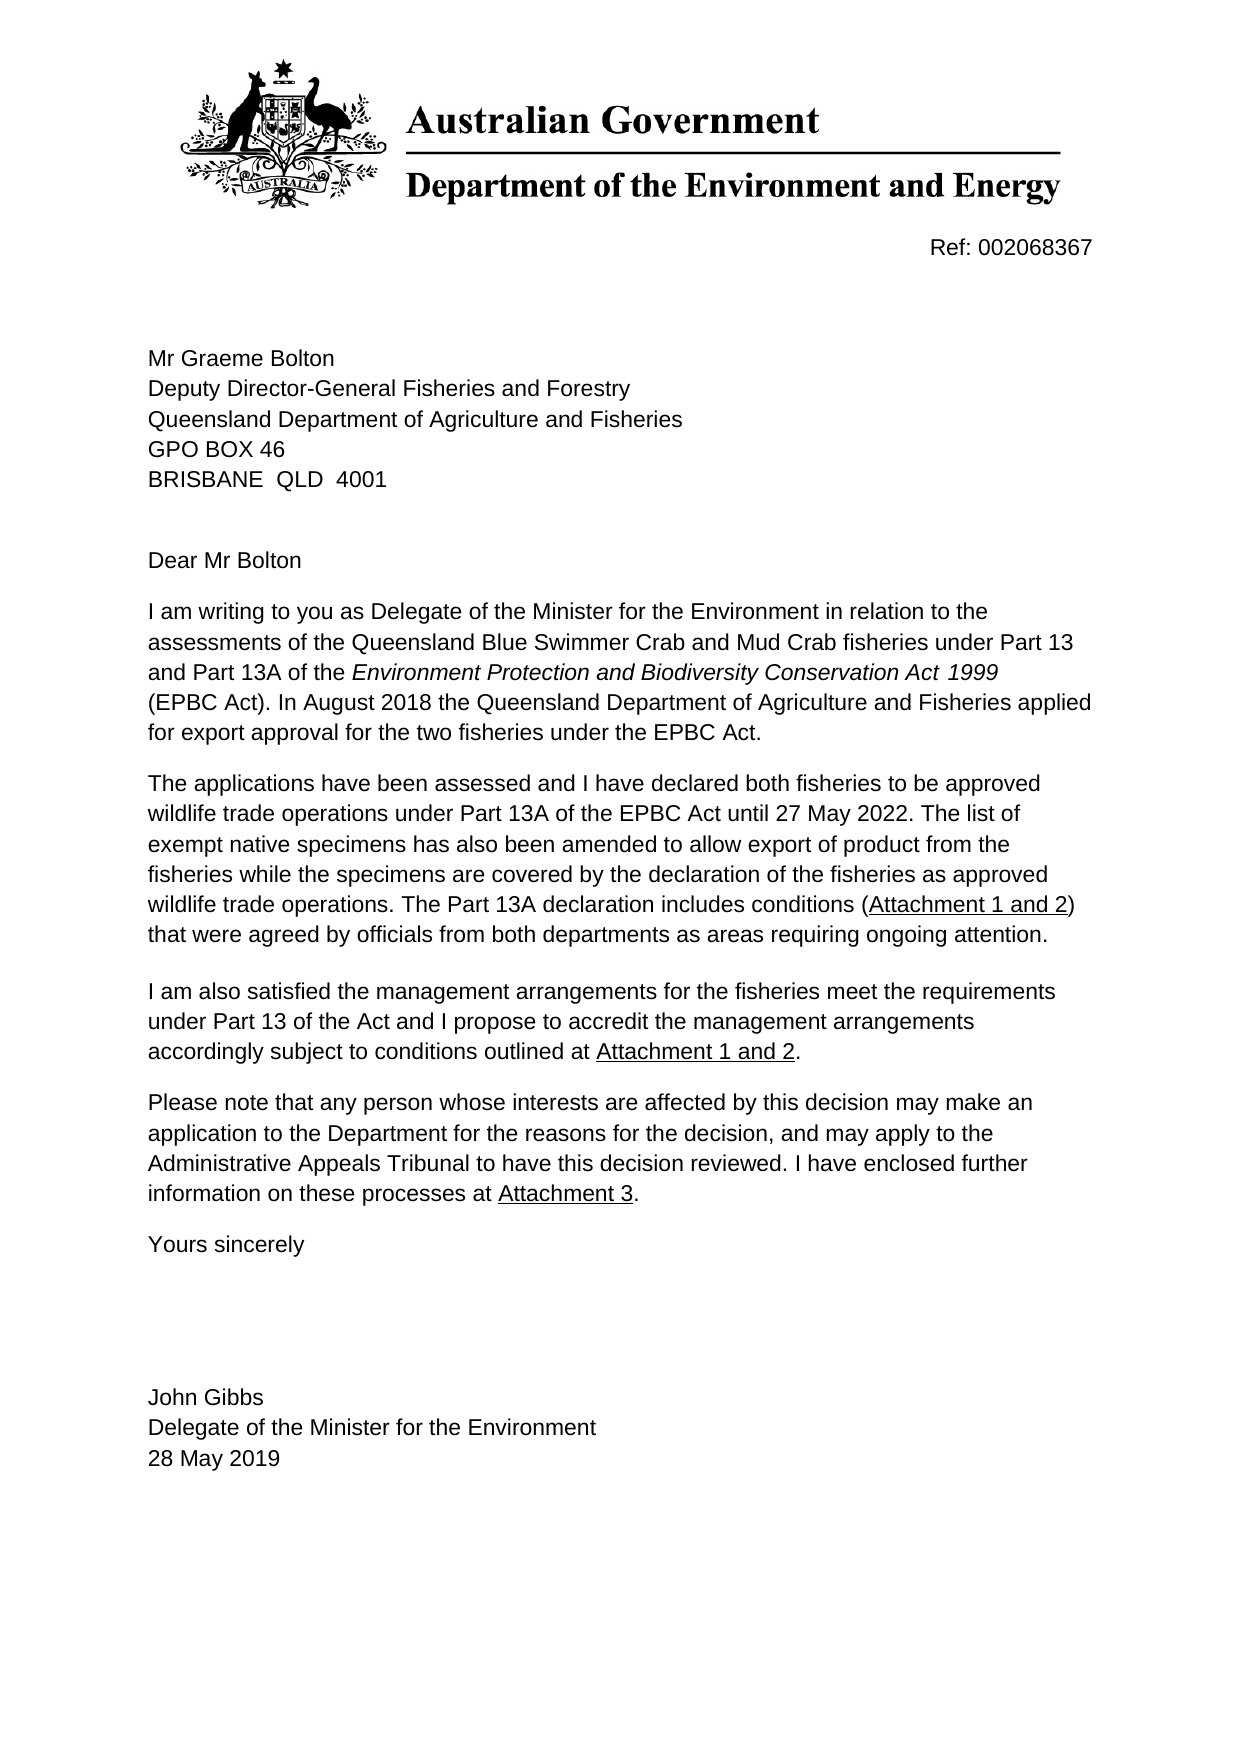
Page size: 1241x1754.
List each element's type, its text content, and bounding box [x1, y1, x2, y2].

text Dear Mr Bolton [148, 547, 1092, 574]
text I am also satisfied the management arrangements for the fisheries meet the requirements under Part 13 of the Act and I propose to accredit the management arrangements accordingly subject to conditions outlined at Attachment 1 and 2. [148, 978, 1092, 1064]
text The applications have been assessed and I have declared both fisheries to be approved wildlife trade operations under Part 13A of the EPBC Act until 27 May 2022. The list of exempt native specimens has also been amended to allow export of product from the fisheries while the specimens are covered by the declaration of the fisheries as approved wildlife trade operations. The Part 13A declaration includes conditions (Attachment 1 and 2) that were agreed by officials from both departments as areas requiring ongoing attention. [148, 770, 1092, 948]
text Ref: 002068367 [148, 234, 1092, 260]
text Yours sincerely [148, 1231, 1092, 1257]
picture [179, 59, 1061, 209]
text Deputy Director-General Fisheries and Forestry Queensland Department of Agriculture and Fisheries [148, 375, 1092, 432]
text John Gibbs Delegate of the Minister for the Environment 28 May 2019 [148, 1384, 1092, 1471]
text GPO BOX 46 [148, 436, 1092, 462]
text Please note that any person whose interests are affected by this decision may make an application to the Department for the reasons for the decision, and may apply to the Administrative Appeals Tribunal to have this decision reviewed. I have enclosed further information on these processes at Attachment 3. [148, 1089, 1092, 1206]
text I am writing to you as Delegate of the Minister for the Environment in relation to the assessments of the Queensland Blue Swimmer Crab and Mud Crab fisheries under Part 13 and Part 13A of the Environment Protection and Biodiversity Conservation Act 1999 (EPBC Act). In August 2018 the Queensland Department of Agriculture and Fisheries applied for export approval for the two fisheries under the EPBC Act. [148, 598, 1092, 746]
text BRISBANE QLD 4001 [148, 466, 1092, 492]
text Mr Graeme Bolton [148, 345, 1092, 372]
